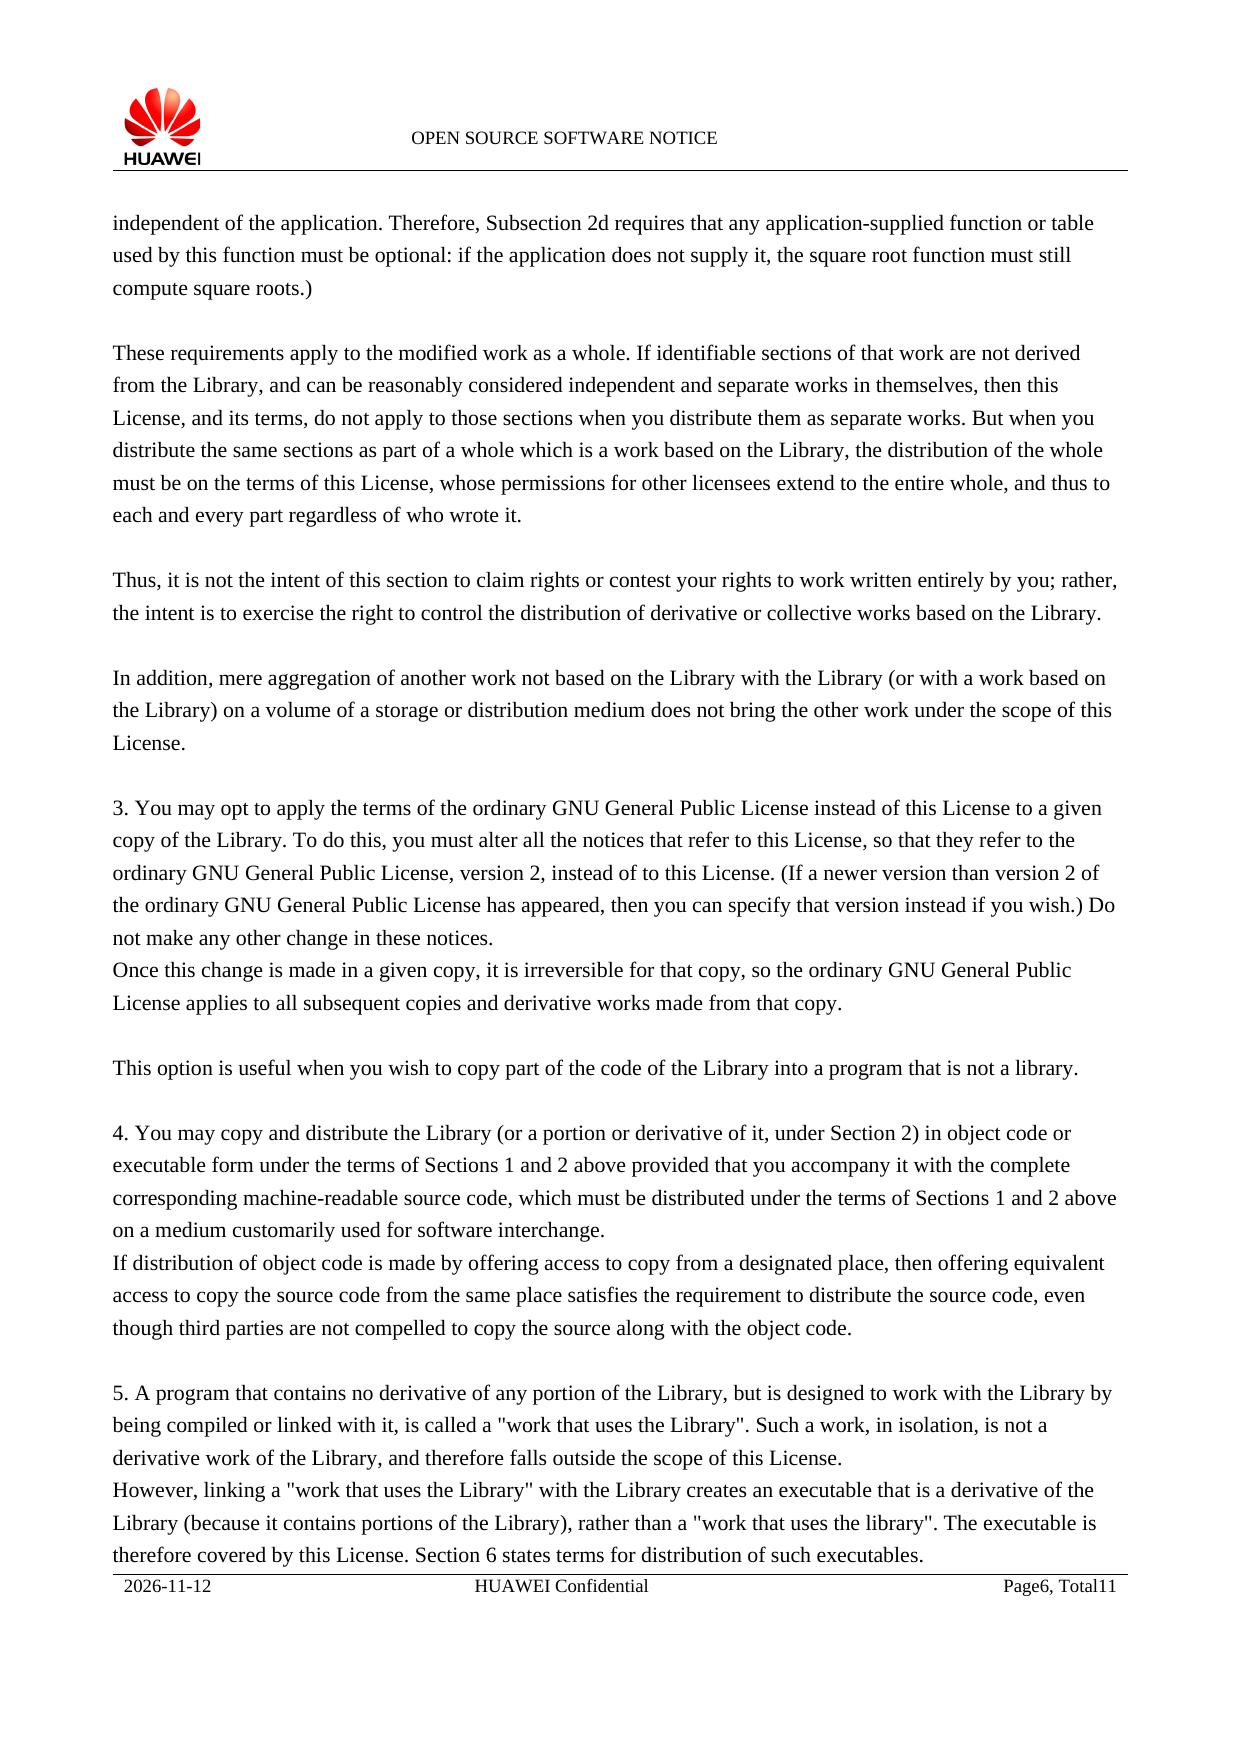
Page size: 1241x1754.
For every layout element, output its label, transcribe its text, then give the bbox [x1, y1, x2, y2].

picture [124, 88, 201, 165]
